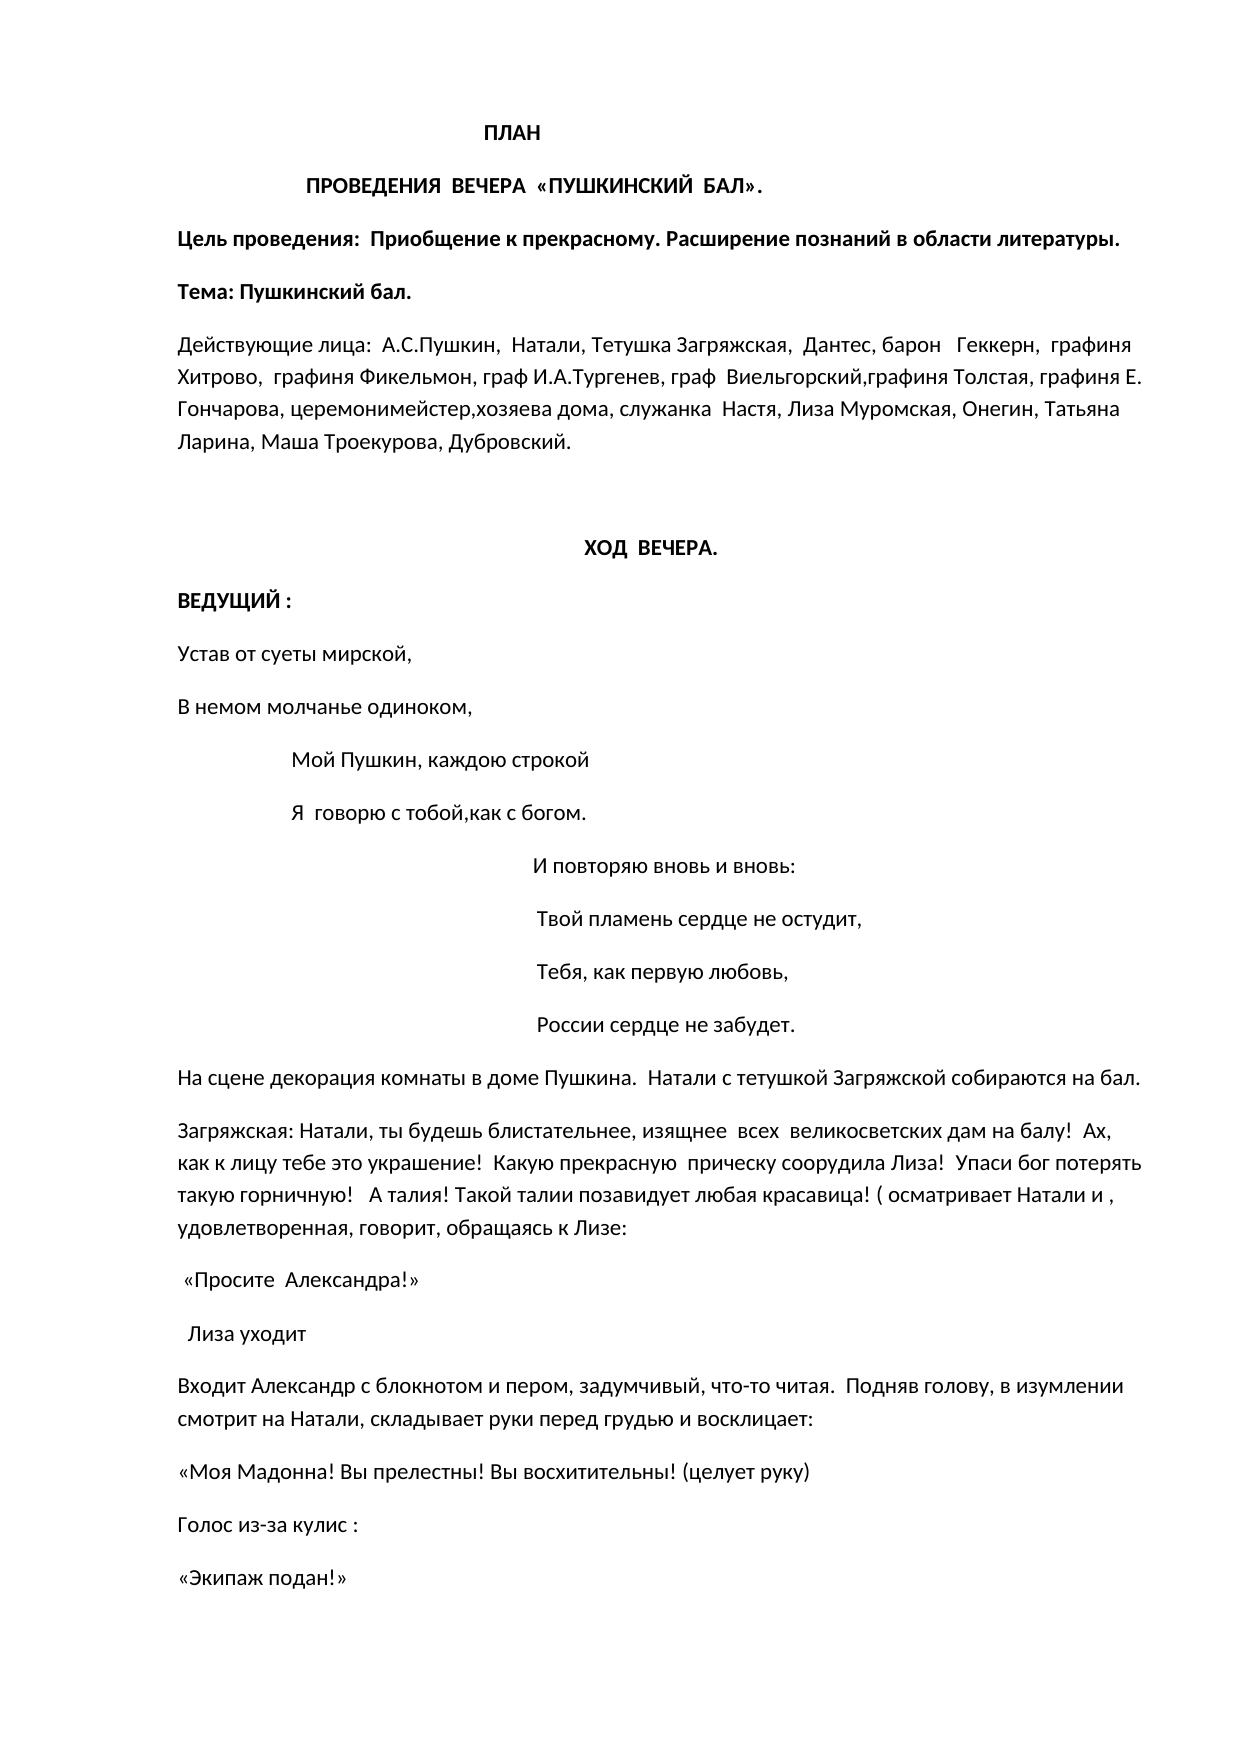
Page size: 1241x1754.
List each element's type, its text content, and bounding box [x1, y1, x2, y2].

text Загряжская: Натали, ты будешь блистательнее, изящнее всех великосветских дам на балу! Ах, как к лицу тебе это украшение! Какую прекрасную прическу соорудила Лиза! Упаси бог потерять такую горничную! А талия! Такой талии позавидует любая красавица! ( осматривает Натали и , удовлетворенная, говорит, обращаясь к Лизе: [177, 1116, 1152, 1241]
text В немом молчанье одиноком, [177, 692, 1152, 720]
text Устав от суеты мирской, [177, 639, 1152, 667]
text Мой Пушкин, каждою строкой [177, 745, 1152, 773]
text Я говорю с тобой,как с богом. [177, 798, 1152, 826]
text Тема: Пушкинский бал. [177, 277, 1152, 305]
text «Экипаж подан!» [177, 1563, 1152, 1591]
text ПРОВЕДЕНИЯ ВЕЧЕРА «ПУШКИНСКИЙ БАЛ». [177, 171, 1152, 199]
text ВЕДУЩИЙ : [177, 586, 1152, 614]
text России сердце не забудет. [177, 1010, 1152, 1038]
text Лиза уходит [177, 1319, 1152, 1347]
text Голос из-за кулис : [177, 1510, 1152, 1538]
text Входит Александр с блокнотом и пером, задумчивый, что-то читая. Подняв голову, в изумлении смотрит на Натали, складывает руки перед грудью и восклицает: [177, 1372, 1152, 1432]
text Тебя, как первую любовь, [177, 957, 1152, 985]
text Твой пламень сердце не остудит, [177, 904, 1152, 932]
text ПЛАН [177, 118, 1152, 146]
text Действующие лица: А.С.Пушкин, Натали, Тетушка Загряжская, Дантес, барон Геккерн, графиня Хитрово, графиня Фикельмон, граф И.А.Тургенев, граф Виельгорский,графиня Толстая, графиня Е. Гончарова, церемонимейстер,хозяева дома, служанка Настя, Лиза Муромская, Онегин, Татьяна Ларина, Маша Троекурова, Дубровский. [177, 330, 1152, 455]
text На сцене декорация комнаты в доме Пушкина. Натали с тетушкой Загряжской собираются на бал. [177, 1063, 1152, 1091]
text «Моя Мадонна! Вы прелестны! Вы восхитительны! (целует руку) [177, 1457, 1152, 1485]
text Цель проведения: Приобщение к прекрасному. Расширение познаний в области литературы. [177, 224, 1152, 252]
text И повторяю вновь и вновь: [177, 851, 1152, 879]
text «Просите Александра!» [177, 1266, 1152, 1294]
text ХОД ВЕЧЕРА. [177, 533, 1152, 561]
